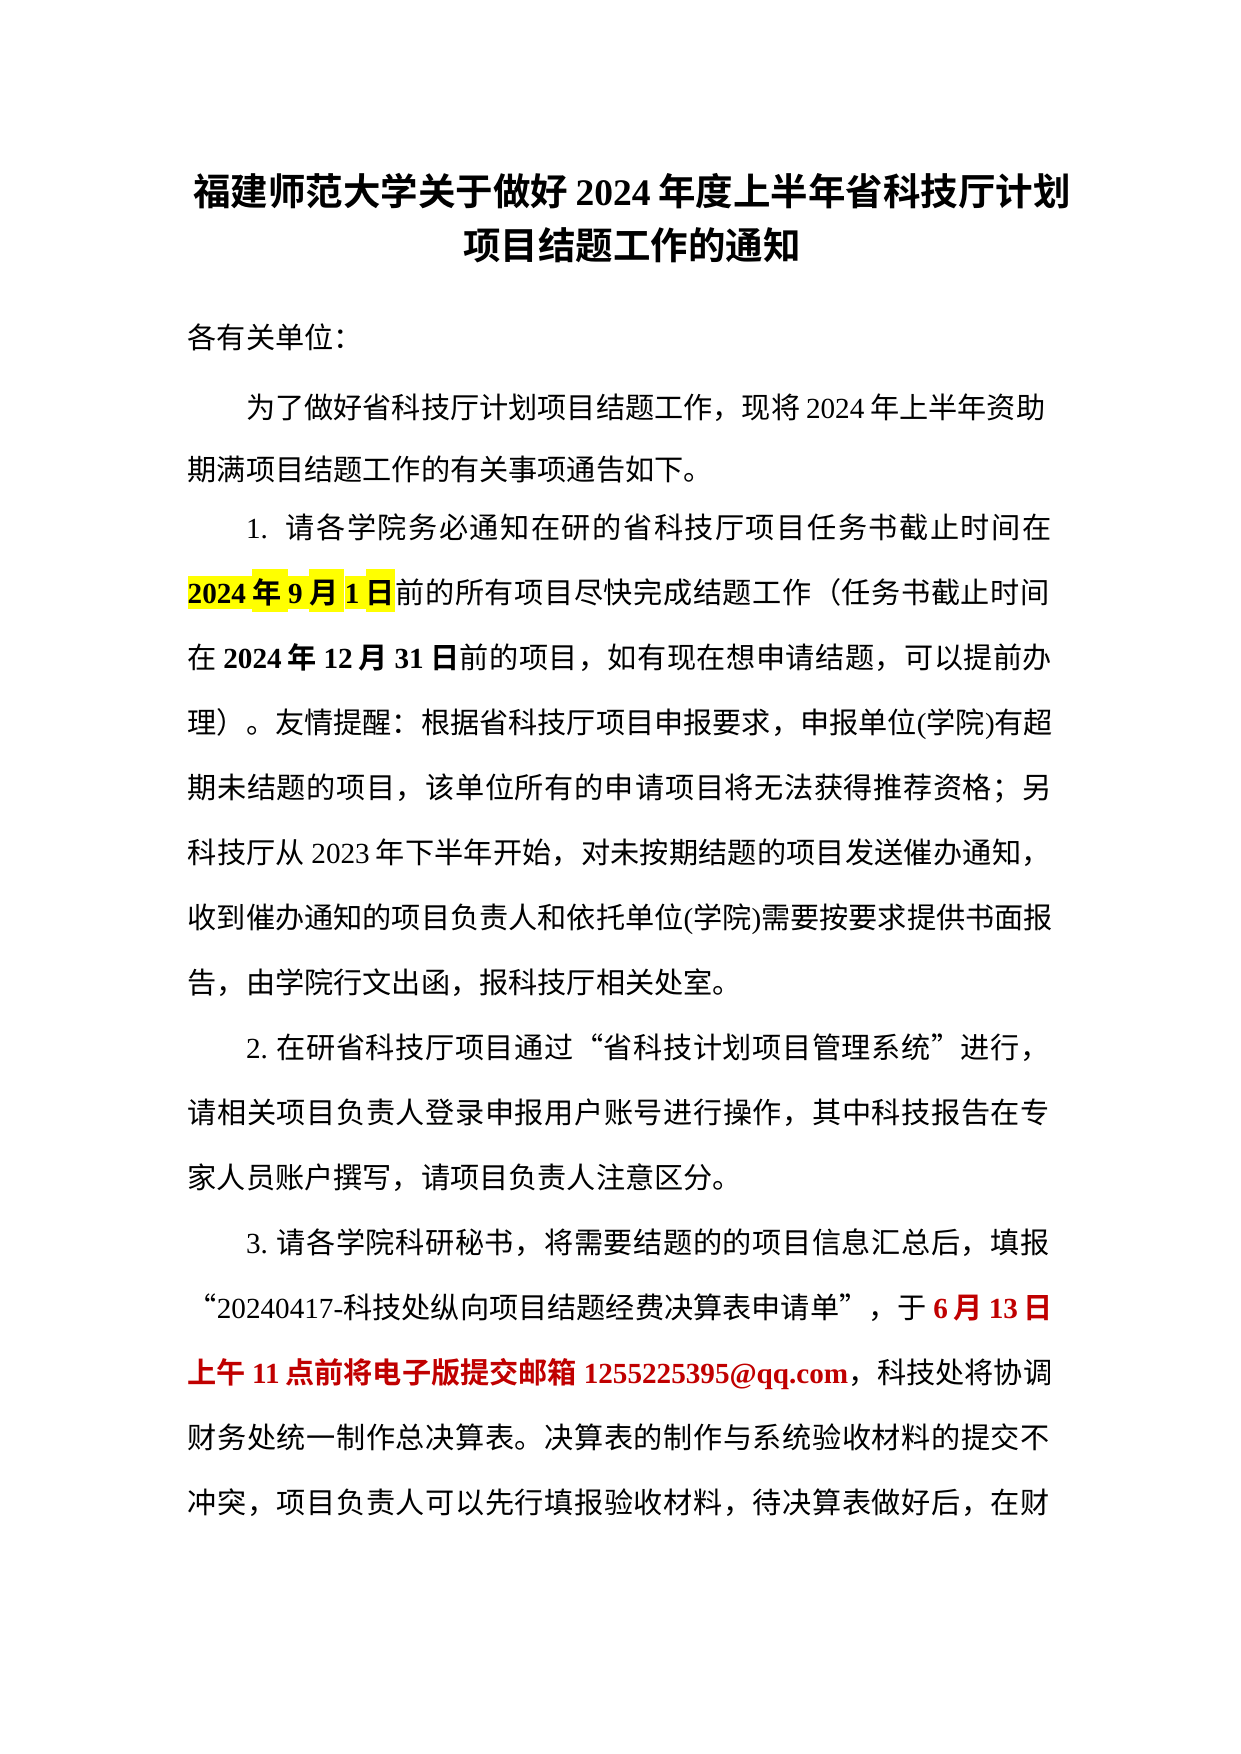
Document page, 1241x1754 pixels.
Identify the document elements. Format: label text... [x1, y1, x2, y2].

text 为了做好省科技厅计划项目结题工作，现将2024年上半年资助期满项目结题工作的有关事项通告如下。 [187, 368, 1053, 493]
list 请各学院务必通知在研的省科技厅项目任务书截止时间在2024年9月1日前的所有项目尽快完成结题工作（任务书截止时间在2024年12月31日前的项目，如有现在想申请结题，可以提前办理）。友情提醒：根据省科技厅项目申报要求，申报单位(学院)有超期未结题的项目，该单位所有的申请项目将无法获得推荐资格；另科技厅从2023年下半年开始，对未按期结题的项目发送催办通知，收到催办通知的项目负责人和依托单位(学院)需要按要求提供书面报告，由学院行文出函，报科技厅相关处室。 [187, 493, 1053, 1013]
text 2. 在研省科技厅项目通过“省科技计划项目管理系统”进行，请相关项目负责人登录申报用户账号进行操作，其中科技报告在专家人员账户撰写，请项目负责人注意区分。 [187, 1013, 1053, 1208]
text 福建师范大学关于做好2024年度上半年省科技厅计划项目结题工作的通知 [187, 162, 1076, 271]
text 各有关单位： [187, 303, 1053, 368]
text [187, 1208, 1053, 1533]
